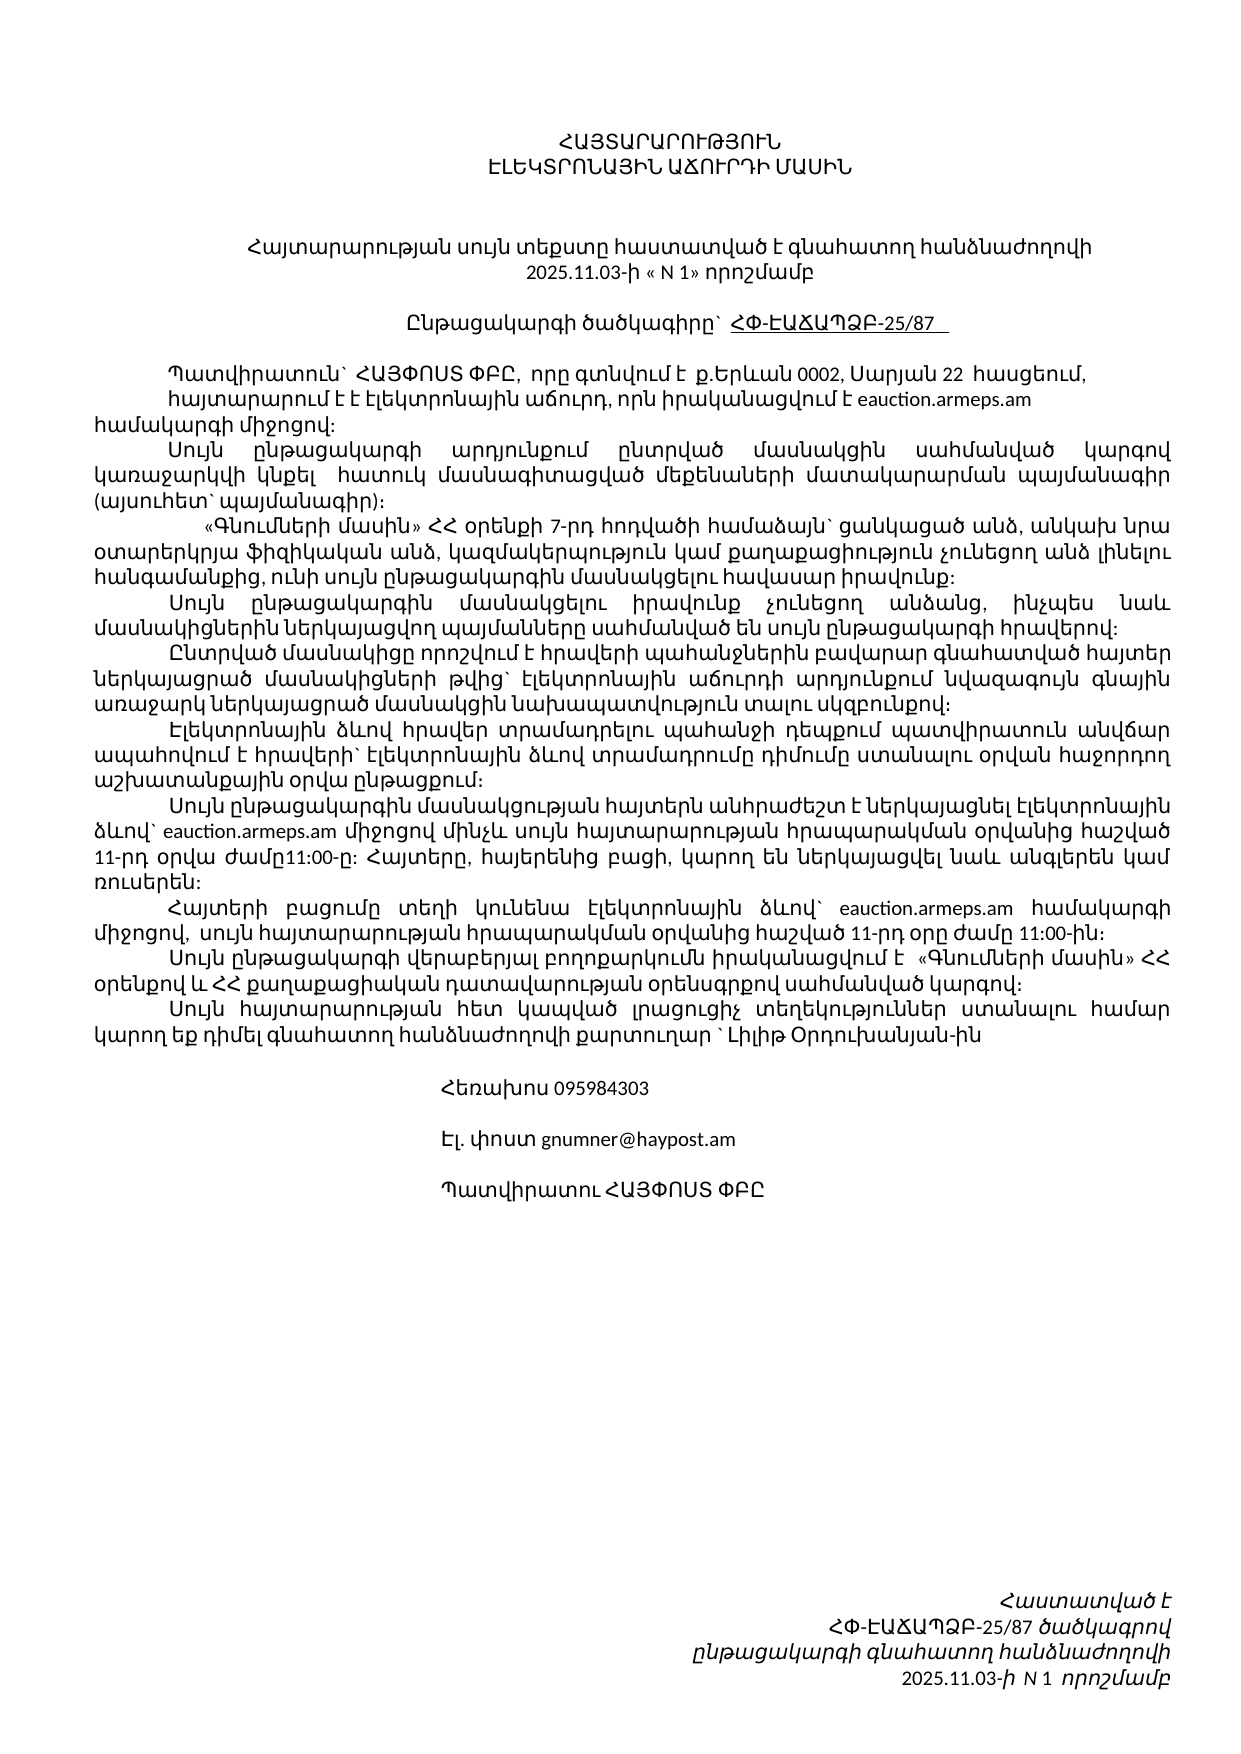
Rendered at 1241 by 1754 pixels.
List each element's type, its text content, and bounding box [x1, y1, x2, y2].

text Հաստատված է [94, 1589, 1171, 1614]
text Սույն ընթացակարգին մասնակցության հայտերն անհրաժեշտ է ներկայացնել էլեկտրոնային ձևով` eauction.armeps.am միջոցով մինչև սույն հայտարարության հրապարակման օրվանից հաշված 11-րդ օրվա ժամը11:00-ը: Հայտերը, հայերենից բացի, կարող են ներկայացվել նաև անգլերեն կամ ռուսերեն: [94, 793, 1171, 895]
text Սույն ընթացակարգի արդյունքում ընտրված մասնակցին սահմանված կարգով կառաջարկվի կնքել հատուկ մասնագիտացված մեքենաների մատակարարման պայմանագիր (այսուհետ` պայմանագիր)։ [94, 437, 1171, 513]
text Հեռախոս 095984303 [94, 1076, 1171, 1101]
text Հայտերի բացումը տեղի կունենա էլեկտրոնային ձևով` eauction.armeps.am համակարգի միջոցով, սույն հայտարարության հրապարակման օրվանից հաշված 11-րդ օրը ժամը 11:00-ին։ [94, 895, 1171, 946]
text հայտարարում է է էլեկտրոնային աճուրդ, որն իրականացվում է eauction.armeps.am համակարգի միջոցով: [94, 386, 1171, 437]
text ՀԱՅՏԱՐԱՐՈՒԹՅՈՒՆ [94, 129, 1171, 154]
text Ընթացակարգի ծածկագիրը` ՀՓ-ԷԱՃԱՊՁԲ-25/87 [94, 310, 1171, 336]
text 2025.11.03 -ի « N 1» որոշմամբ [94, 259, 1171, 285]
text 2025.11.03 -ի N 1 որոշմամբ [94, 1665, 1171, 1690]
text Հայտարարության սույն տեքստը հաստատված է գնահատող հանձնաժողովի [94, 234, 1171, 259]
text ընթացակարգի գնահատող հանձնաժողովի [94, 1639, 1171, 1665]
text Ընտրված մասնակիցը որոշվում է հրավերի պահանջներին բավարար գնահատված հայտեր ներկայացրած մասնակիցների թվից` էլեկտրոնային աճուրդի արդյունքում նվազագույն գնային առաջարկ ներկայացրած մասնակցին նախապատվություն տալու սկզբունքով։ [94, 641, 1171, 717]
text Էլ. փոստ gnumner@haypost.am [94, 1126, 1171, 1152]
text «Գնումների մասին» ՀՀ օրենքի 7-րդ հոդվածի համաձայն` ցանկացած անձ, անկախ նրա օտարերկրյա ֆիզիկական անձ, կազմակերպություն կամ քաղաքացիություն չունեցող անձ լինելու հանգամանքից, ունի սույն ընթացակարգին մասնակցելու հավասար իրավունք: [94, 513, 1171, 590]
text Սույն ընթացակարգին մասնակցելու իրավունք չունեցող անձանց, ինչպես նաև մասնակիցներին ներկայացվող պայմանները սահմանված են սույն ընթացակարգի հրավերով: [94, 590, 1171, 641]
text Պատվիրատուն` ՀԱՅՓՈՍՏ ՓԲԸ, որը գտնվում է ք.Երևան 0002, Սարյան 22 հասցեում, [94, 361, 1171, 386]
text ՀՓ-ԷԱՃԱՊՁԲ-25/87 ծածկագրով [94, 1614, 1171, 1639]
text ԷԼԵԿՏՐՈՆԱՅԻՆ ԱՃՈՒՐԴԻ ՄԱՍԻՆ [94, 154, 1171, 180]
text Սույն ընթացակարգի վերաբերյալ բողոքարկումն իրականացվում է «Գնումների մասին» ՀՀ օրենքով և ՀՀ քաղաքացիական դատավարության օրենսգրքով սահմանված կարգով։ [94, 946, 1171, 996]
text Սույն հայտարարության հետ կապված լրացուցիչ տեղեկություններ ստանալու համար կարող եք դիմել գնահատող հանձնաժողովի քարտուղար ` Լիլիթ Օրդուխանյան-ին [94, 996, 1171, 1047]
text Պատվիրատու ՀԱՅՓՈՍՏ ՓԲԸ [94, 1177, 1171, 1203]
text Էլեկտրոնային ձևով հրավեր տրամադրելու պահանջի դեպքում պատվիրատուն անվճար ապահովում է հրավերի` էլեկտրոնային ձևով տրամադրումը դիմումը ստանալու օրվան հաջորդող աշխատանքային օրվա ընթացքում։ [94, 717, 1171, 793]
